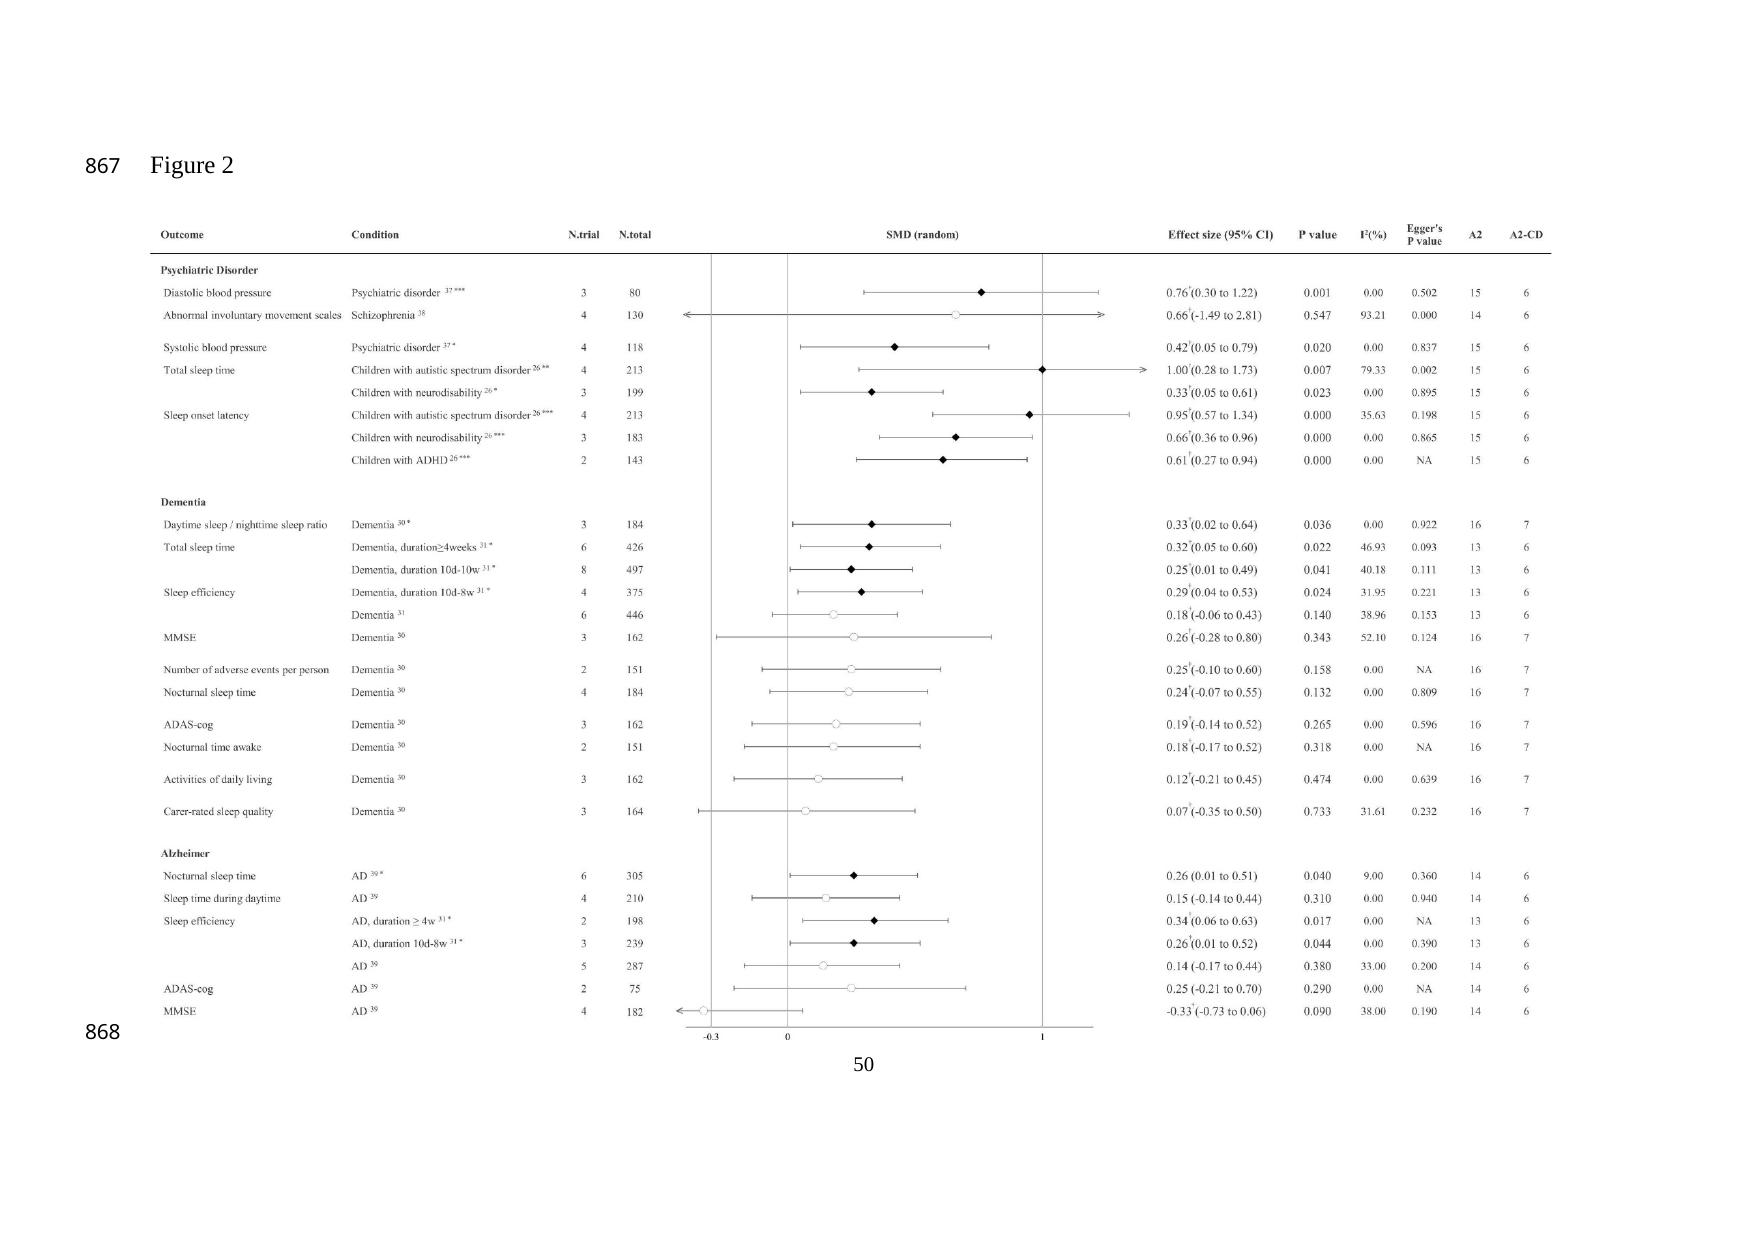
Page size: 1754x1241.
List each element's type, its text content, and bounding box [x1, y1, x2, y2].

text Figure 2 [150, 150, 1577, 179]
picture [150, 224, 1552, 1040]
